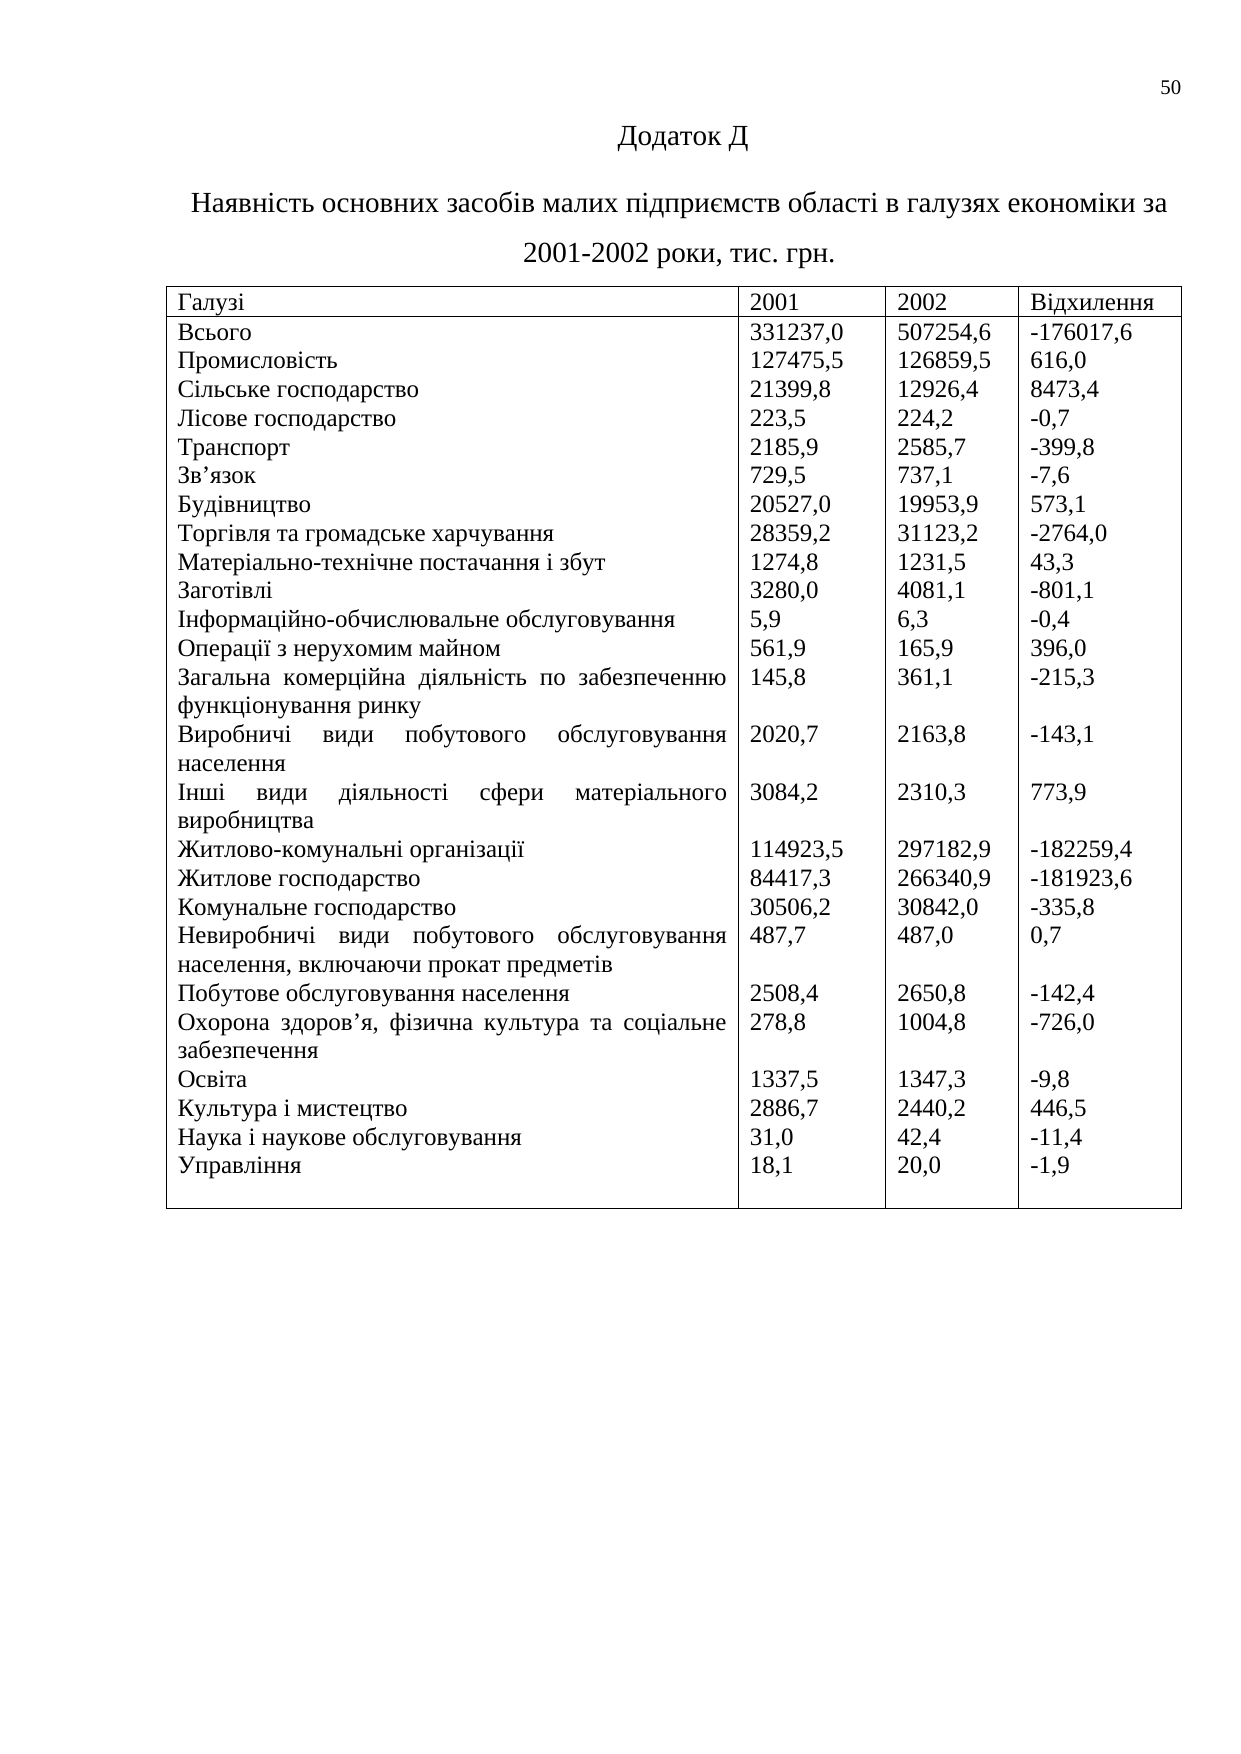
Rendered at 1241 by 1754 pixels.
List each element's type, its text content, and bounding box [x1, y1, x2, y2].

table_cell -176017,6 616,0 8473,4 -0,7 -399,8 -7,6 573,1 -2764,0 43,3 -801,1 -0,4 396,0 -215,3 -143,1 773,9 -182259,4 -181923,6 -335,8 0,7 -142,4 -726,0 -9,8 446,5 -11,4 -1,9 [1019, 317, 1181, 1208]
table_cell Всього Промисловість Сільське господарство Лісове господарство Транспорт Зв’язок Будівництво Торгівля та громадське харчування Матеріально-технічне постачання і збут Заготівлі Інформаційно-обчислювальне обслуговування Операції з нерухомим майном Загальна комерційна діяльність по забезпеченню функціонування ринку Виробничі види побутового обслуговування населення Інші види діяльності сфери матеріального виробництва Житлово-комунальні організації Житлове господарство Комунальне господарство Невиробничі види побутового обслуговування населення, включаючи прокат предметів Побутове обслуговування населення Охорона здоров’я, фізична культура та соціальне забезпечення Освіта Культура і мистецтво Наука і наукове обслуговування Управління [167, 317, 738, 1208]
table_header Галузі [167, 287, 738, 316]
table_cell 507254,6 126859,5 12926,4 224,2 2585,7 737,1 19953,9 31123,2 1231,5 4081,1 6,3 165,9 361,1 2163,8 2310,3 297182,9 266340,9 30842,0 487,0 2650,8 1004,8 1347,3 2440,2 42,4 20,0 [886, 317, 1018, 1208]
table_header 2001 [739, 287, 885, 316]
table_cell 331237,0 127475,5 21399,8 223,5 2185,9 729,5 20527,0 28359,2 1274,8 3280,0 5,9 561,9 145,8 2020,7 3084,2 114923,5 84417,3 30506,2 487,7 2508,4 278,8 1337,5 2886,7 31,0 18,1 [739, 317, 885, 1208]
table_header Відхилення [1019, 287, 1181, 316]
table_header 2002 [886, 287, 1018, 316]
text Додаток Д [177, 118, 1181, 152]
text Наявність основних засобів малих підприємств області в галузях економіки за 2001-2002 роки, тис. грн. [177, 185, 1181, 269]
